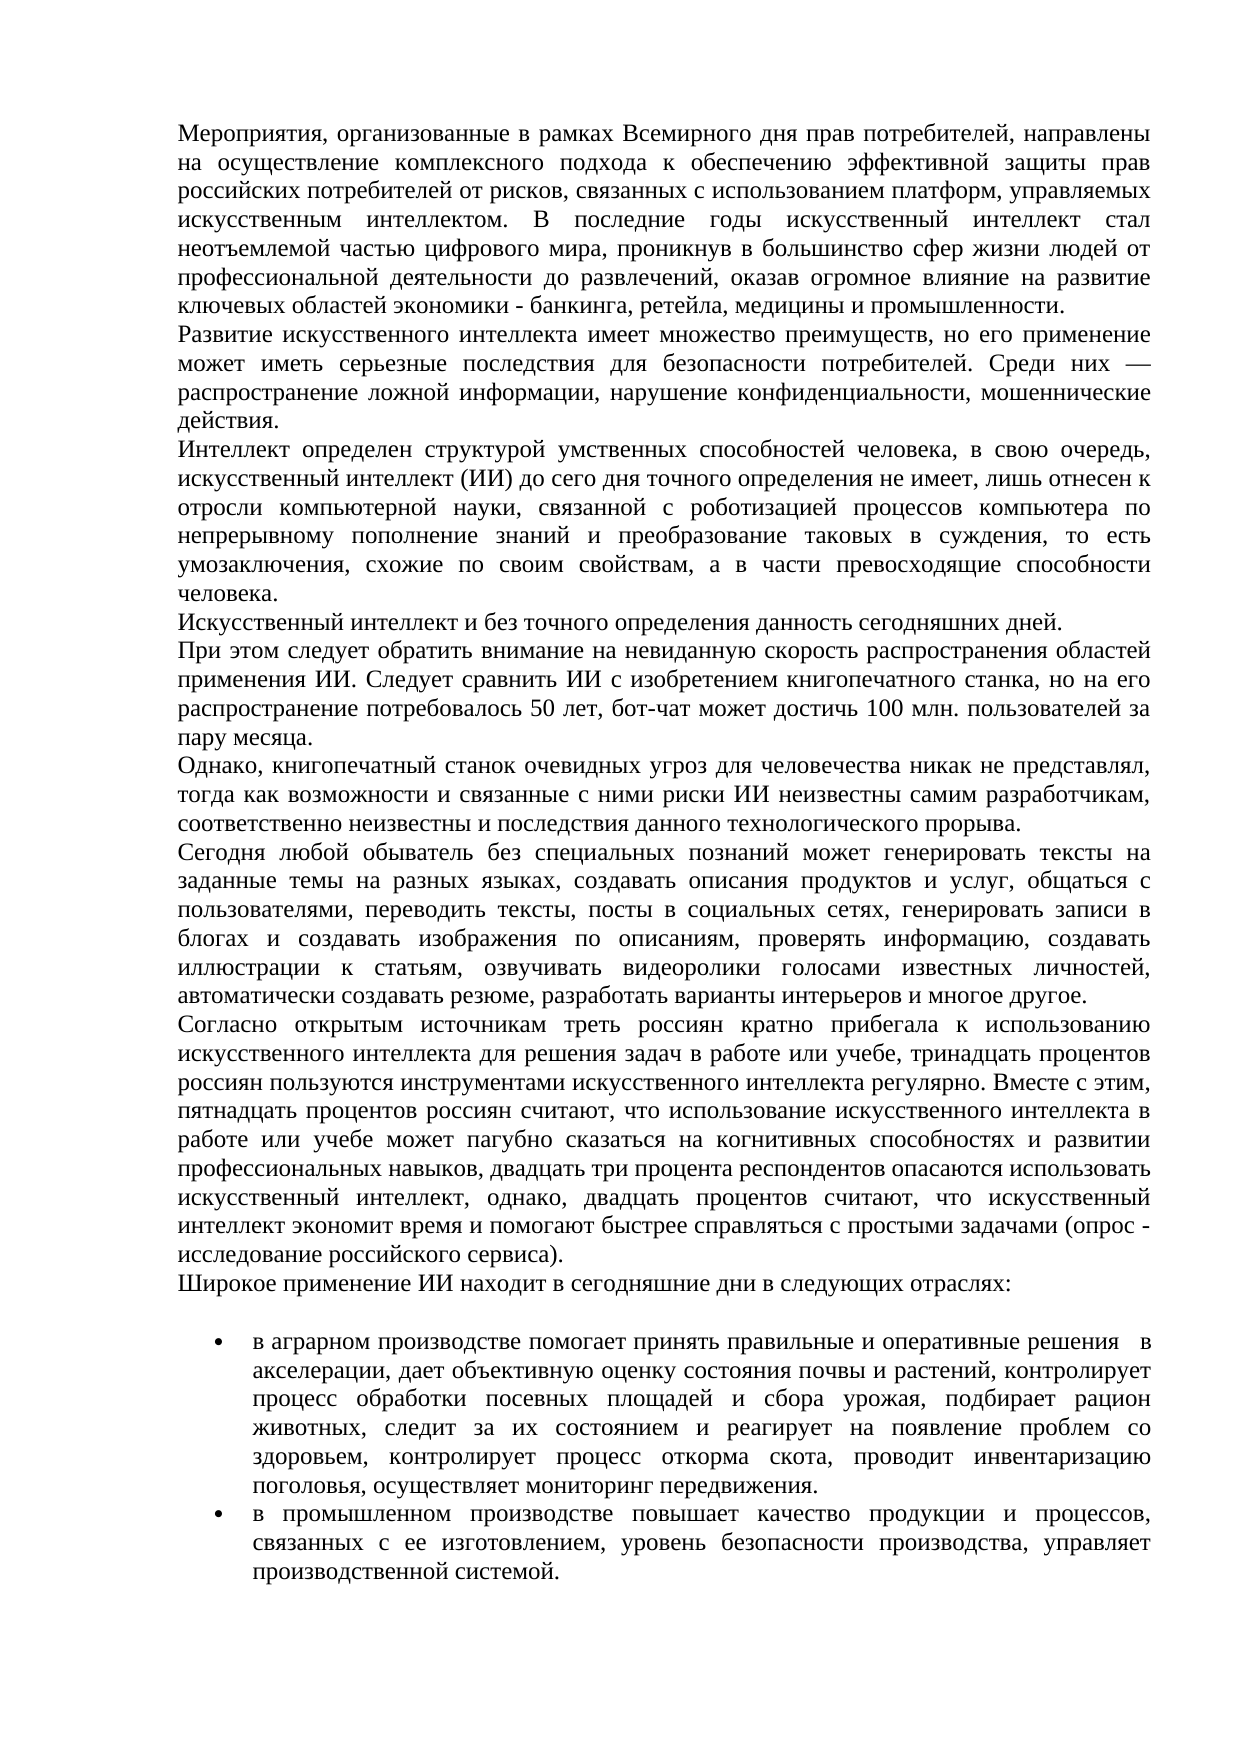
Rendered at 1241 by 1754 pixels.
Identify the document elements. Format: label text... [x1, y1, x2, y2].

text Интеллект определен структурой умственных способностей человека, в свою очередь, искусственный интеллект (ИИ) до сего дня точного определения не имеет, лишь отнесен к отросли компьютерной науки, связанной с роботизацией процессов компьютера по непрерывному пополнение знаний и преобразование таковых в суждения, то есть умозаключения, схожие по своим свойствам, а в части превосходящие способности человека. [177, 434, 1152, 607]
text Однако, книгопечатный станок очевидных угроз для человечества никак не представлял, тогда как возможности и связанные с ними риски ИИ неизвестны самим разработчикам, соответственно неизвестны и последствия данного технологического прорыва. [177, 751, 1152, 837]
list в аграрном производстве помогает принять правильные и оперативные решения в акселерации, дает объективную оценку состояния почвы и растений, контролирует процесс обработки посевных площадей и сбора урожая, подбирает рацион животных, следит за их состоянием и реагирует на появление проблем со здоровьем, контролирует процесс откорма скота, проводит инвентаризацию поголовья, осуществляет мониторинг передвижения. [215, 1326, 1152, 1498]
text Мероприятия, организованные в рамках Всемирного дня прав потребителей, направлены на осуществление комплексного подхода к обеспечению эффективной защиты прав российских потребителей от рисков, связанных с использованием платформ, управляемых искусственным интеллектом. В последние годы искусственный интеллект стал неотъемлемой частью цифрового мира, проникнув в большинство сфер жизни людей от профессиональной деятельности до развлечений, оказав огромное влияние на развитие ключевых областей экономики - банкинга, ретейла, медицины и промышленности. [177, 118, 1152, 319]
text Широкое применение ИИ находит в сегодняшние дни в следующих отраслях: [177, 1268, 1152, 1297]
text Согласно открытым источникам треть россиян кратно прибегала к использованию искусственного интеллекта для решения задач в работе или учебе, тринадцать процентов россиян пользуются инструментами искусственного интеллекта регулярно. Вместе с этим, пятнадцать процентов россиян считают, что использование искусственного интеллекта в работе или учебе может пагубно сказаться на когнитивных способностях и развитии профессиональных навыков, двадцать три процента респондентов опасаются использовать искусственный интеллект, однако, двадцать процентов считают, что искусственный интеллект экономит время и помогают быстрее справляться с простыми задачами (опрос - исследование российского сервиса). [177, 1009, 1152, 1268]
text При этом следует обратить внимание на невиданную скорость распространения областей применения ИИ. Следует сравнить ИИ с изобретением книгопечатного станка, но на его распространение потребовалось 50 лет, бот-чат может достичь 100 млн. пользователей за пару месяца. [177, 636, 1152, 751]
text Развитие искусственного интеллекта имеет множество преимуществ, но его применение может иметь серьезные последствия для безопасности потребителей. Среди них — распространение ложной информации, нарушение конфиденциальности, мошеннические действия. [177, 319, 1152, 434]
text Сегодня любой обыватель без специальных познаний может генерировать тексты на заданные темы на разных языках, создавать описания продуктов и услуг, общаться с пользователями, переводить тексты, посты в социальных сетях, генерировать записи в блогах и создавать изображения по описаниям, проверять информацию, создавать иллюстрации к статьям, озвучивать видеоролики голосами известных личностей, автоматически создавать резюме, разработать варианты интерьеров и многое другое. [177, 837, 1152, 1009]
text Искусственный интеллект и без точного определения данность сегодняшних дней. [177, 607, 1152, 636]
list в промышленном производстве повышает качество продукции и процессов, связанных с ее изготовлением, уровень безопасности производства, управляет производственной системой. [215, 1498, 1152, 1585]
